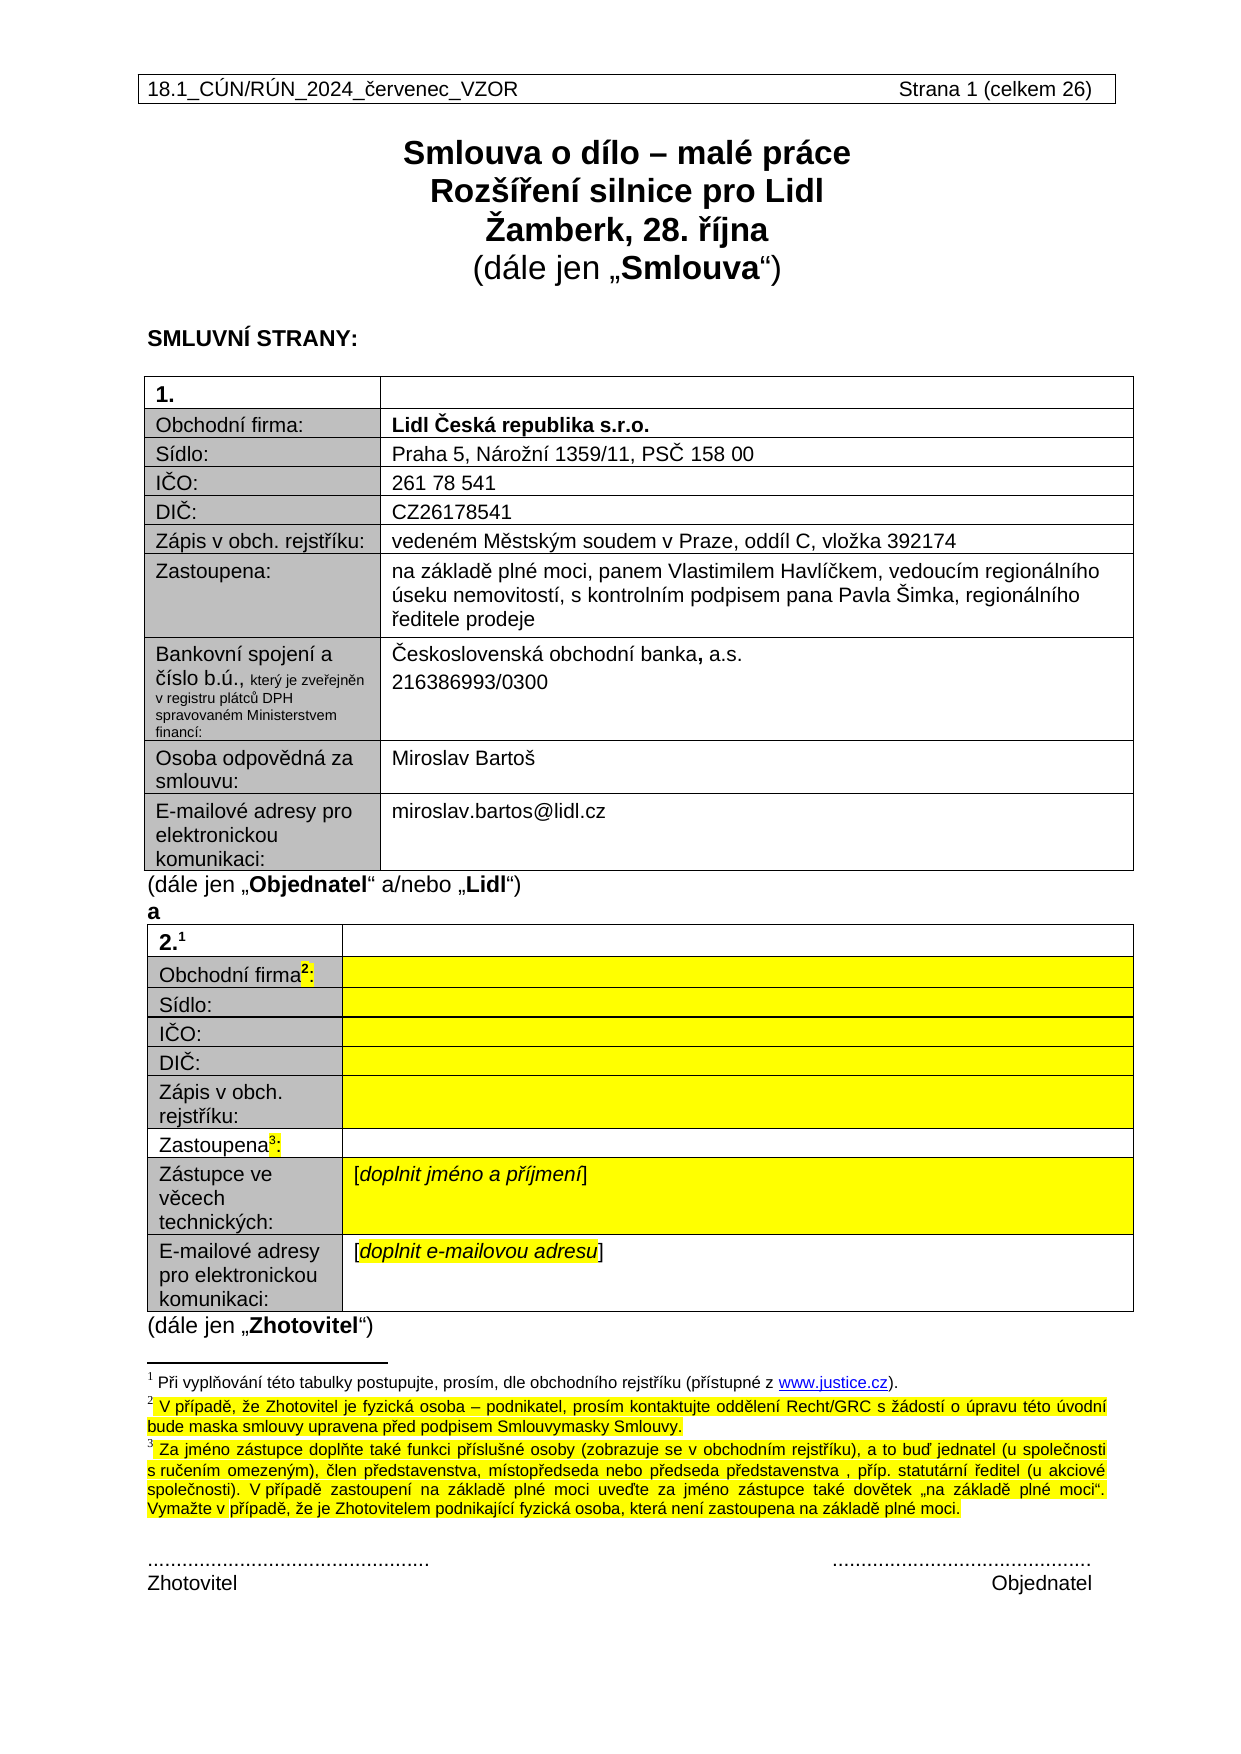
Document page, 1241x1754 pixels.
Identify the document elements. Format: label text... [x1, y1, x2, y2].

table_cell [343, 988, 1133, 1016]
table_cell CZ26178541 [381, 496, 1133, 524]
table_cell [doplnit jméno a příjmení] [343, 1158, 1133, 1234]
table_cell DIČ: [148, 1047, 342, 1075]
table_cell Zápis v obch. rejstříku: [148, 1076, 342, 1128]
table_cell [343, 1018, 1133, 1046]
table_cell IČO: [145, 467, 380, 495]
table_cell miroslav.bartos@lidl.cz [381, 794, 1133, 870]
table_cell [343, 1129, 1133, 1157]
table_cell [doplnit e-mailovou adresu] [343, 1235, 1133, 1311]
table_header 2. [148, 925, 342, 956]
table_cell Zastoupena: [148, 1129, 342, 1157]
text (dále jen „Zhotovitel“) [147, 1312, 1107, 1339]
table_cell na základě plné moci, panem Vlastimilem Havlíčkem, vedoucím regionálního úseku nemovitostí, s kontrolním podpisem pana Pavla Šimka, regionálního ředitele prodeje [381, 554, 1133, 637]
text (dále jen „Smlouva“) [147, 248, 1107, 286]
table_cell Obchodní firma: [145, 409, 380, 437]
text a [147, 898, 1107, 924]
table_cell DIČ: [145, 496, 380, 524]
table_header [343, 925, 1133, 956]
text SMLUVNÍ STRANY: [147, 325, 1107, 351]
table_cell IČO: [148, 1018, 342, 1046]
table_cell Obchodní firma: [148, 957, 342, 987]
table_cell Československá obchodní banka, a.s. 216386993/0300 [381, 638, 1133, 740]
table_cell Lidl Česká republika s.r.o. [381, 409, 1133, 437]
table_cell E-mailové adresy pro elektronickou komunikaci: [148, 1235, 342, 1311]
table_cell Zástupce ve věcech technických: [148, 1158, 342, 1234]
table_cell Praha 5, Nárožní 1359/11, PSČ 158 00 [381, 438, 1133, 466]
table_cell E-mailové adresy pro elektronickou komunikaci: [145, 794, 380, 870]
table_cell 261 78 541 [381, 467, 1133, 495]
table_cell [343, 1076, 1133, 1128]
text Smlouva o dílo – malé práce [147, 133, 1107, 171]
table_cell Zápis v obch. rejstříku: [145, 525, 380, 553]
text Rozšíření silnice pro Lidl [147, 171, 1107, 209]
table_cell vedeném Městským soudem v Praze, oddíl C, vložka 392174 [381, 525, 1133, 553]
table_cell Osoba odpovědná za smlouvu: [145, 741, 380, 793]
table_cell Sídlo: [145, 438, 380, 466]
text (dále jen „Objednatel“ a/nebo „Lidl“) [147, 871, 1107, 898]
table_cell [343, 1047, 1133, 1075]
table_cell Zastoupena: [145, 554, 380, 637]
table_header [381, 377, 1133, 407]
table_header 1. [145, 377, 380, 407]
table_cell Sídlo: [148, 988, 342, 1016]
text Žamberk, 28. října [147, 209, 1107, 248]
table_cell [343, 957, 1133, 987]
table_cell Miroslav Bartoš [381, 741, 1133, 793]
table_cell Bankovní spojení a číslo b.ú., který je zveřejněn v registru plátců DPH spravovaném Ministerstvem financí: [145, 638, 380, 740]
